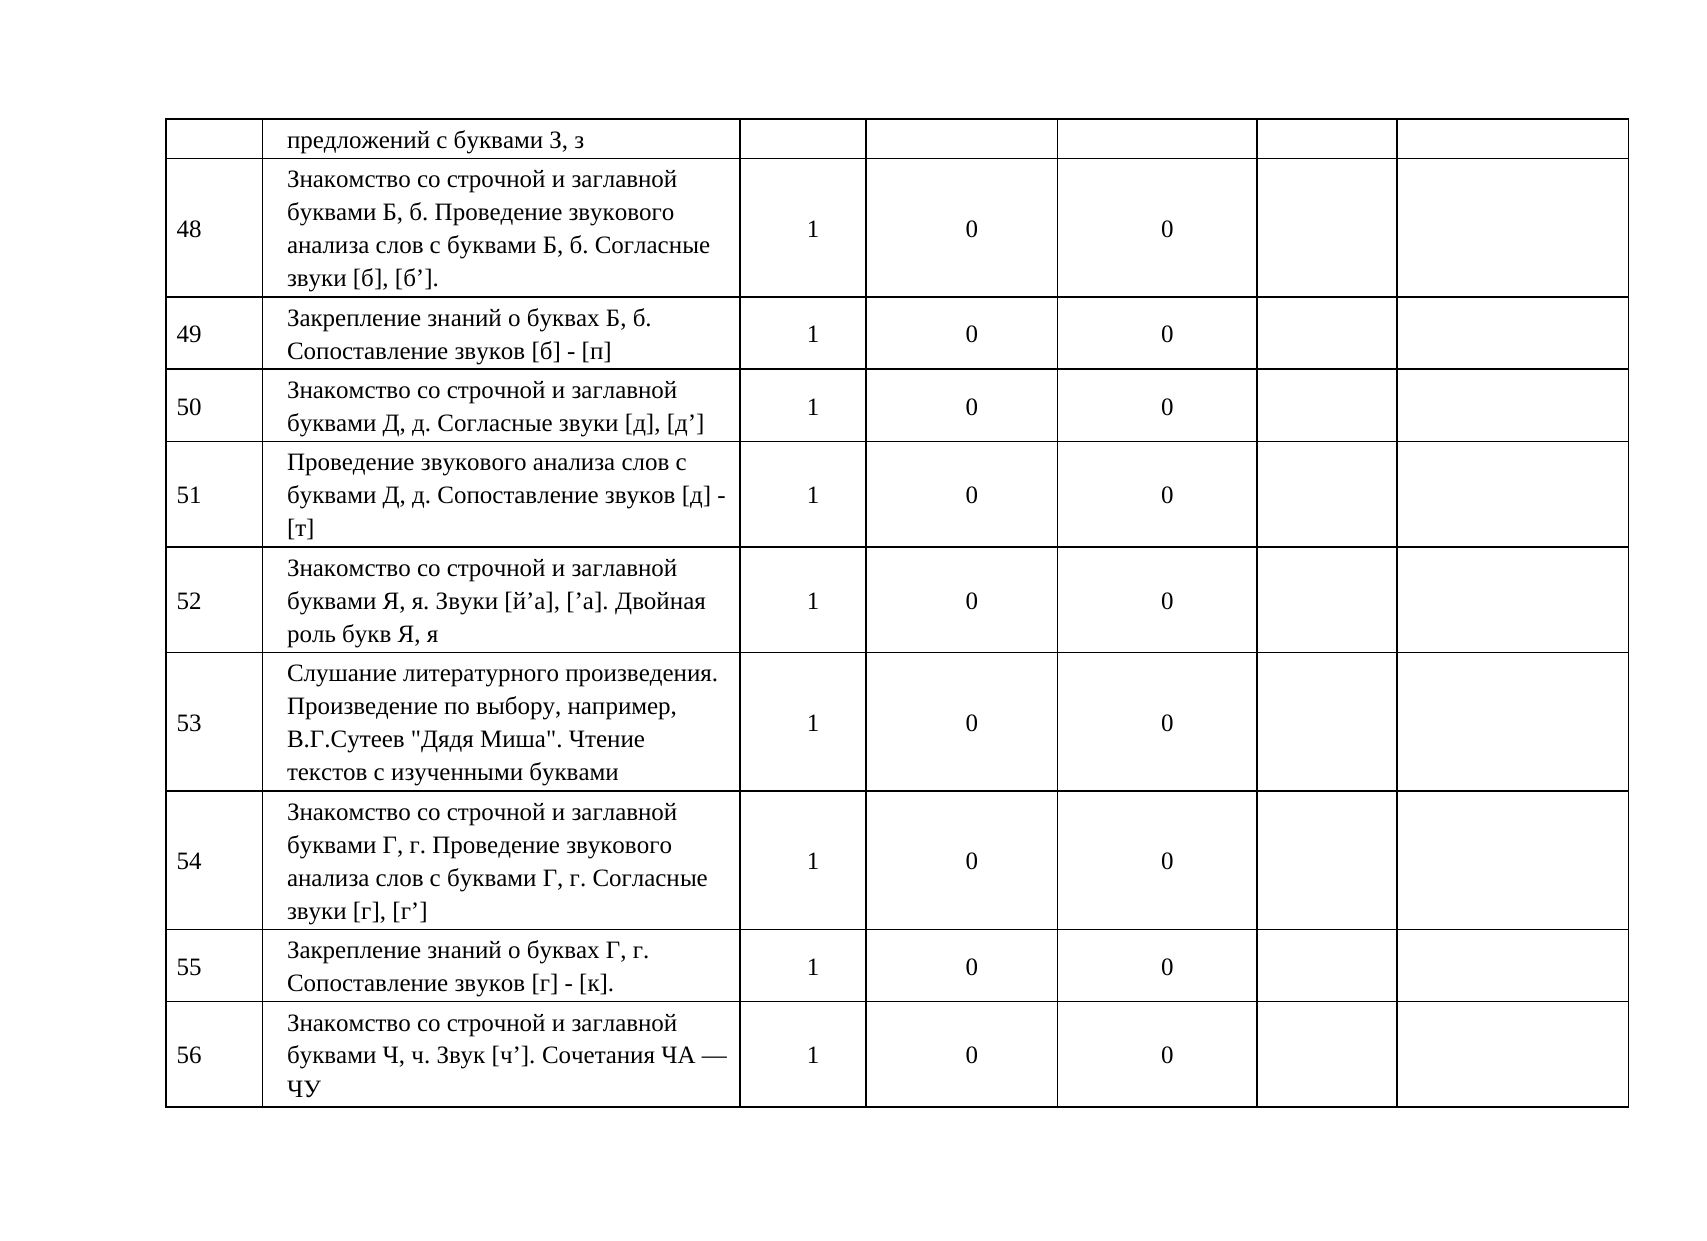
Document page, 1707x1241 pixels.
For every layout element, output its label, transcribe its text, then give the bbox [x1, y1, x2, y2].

table_cell 0 [1058, 370, 1256, 441]
table_cell 1 [741, 930, 865, 1001]
table_cell 0 [867, 442, 1057, 546]
table_cell Проведение звукового анализа слов с буквами Д, д. Сопоставление звуков [д] - [т] [263, 442, 739, 546]
table_cell 0 [1058, 120, 1256, 157]
table_cell 0 [867, 370, 1057, 441]
table_cell 0 [1058, 1002, 1256, 1106]
table_cell [1258, 442, 1396, 546]
table_cell 1 [741, 442, 865, 546]
table_cell [1398, 792, 1628, 928]
table_cell 0 [1058, 930, 1256, 1001]
table_cell 48 [167, 159, 262, 296]
table_cell [1258, 548, 1396, 652]
table_cell 52 [167, 548, 262, 652]
table_cell 0 [867, 930, 1057, 1001]
table_cell [1398, 370, 1628, 441]
table_cell 0 [867, 1002, 1057, 1106]
table_cell Знакомство со строчной и заглавной буквами Б, б. Проведение звукового анализа слов с буквами Б, б. Согласные звуки [б], [б’]. [263, 159, 739, 296]
table_cell 0 [1058, 653, 1256, 790]
table_cell [1258, 653, 1396, 790]
table_cell 0 [867, 120, 1057, 157]
table_cell 1 [741, 298, 865, 368]
table_cell 1 [741, 159, 865, 296]
table_cell [1398, 159, 1628, 296]
table_cell [1398, 930, 1628, 1001]
table_cell Знакомство со строчной и заглавной буквами Д, д. Согласные звуки [д], [д’] [263, 370, 739, 441]
table_cell [1398, 1002, 1628, 1106]
table_cell 53 [167, 653, 262, 790]
table_cell 1 [741, 548, 865, 652]
table_cell 0 [1058, 159, 1256, 296]
table_cell [1398, 298, 1628, 368]
table_cell 1 [741, 120, 865, 157]
table_cell 55 [167, 930, 262, 1001]
table_cell 0 [1058, 298, 1256, 368]
table_cell 0 [867, 298, 1057, 368]
table_cell 56 [167, 1002, 262, 1106]
table_cell Закрепление знаний о буквах Б, б. Сопоставление звуков [б] - [п] [263, 298, 739, 368]
table_cell 1 [741, 653, 865, 790]
table_cell [1258, 930, 1396, 1001]
table_cell [1398, 548, 1628, 652]
table_cell 1 [741, 370, 865, 441]
table_cell 54 [167, 792, 262, 928]
table_cell 0 [1058, 442, 1256, 546]
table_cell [263, 120, 739, 157]
table_cell [1258, 792, 1396, 928]
table_cell [1398, 653, 1628, 790]
table_cell [1258, 298, 1396, 368]
table_cell [1258, 370, 1396, 441]
table_cell 1 [741, 1002, 865, 1106]
table_cell Знакомство со строчной и заглавной буквами Я, я. Звуки [й’а], [’а]. Двойная роль букв Я, я [263, 548, 739, 652]
table_cell [1398, 442, 1628, 546]
table_cell 0 [867, 548, 1057, 652]
table_cell [1258, 159, 1396, 296]
table_cell 0 [867, 159, 1057, 296]
table_cell [1398, 120, 1628, 157]
table_cell 51 [167, 442, 262, 546]
table_cell 1 [741, 792, 865, 928]
table_cell [1258, 1002, 1396, 1106]
table_cell 47 [167, 120, 262, 157]
table_cell [1258, 120, 1396, 157]
table_cell 0 [867, 792, 1057, 928]
table_cell 0 [867, 653, 1057, 790]
table_cell 50 [167, 370, 262, 441]
table_cell Слушание литературного произведения. Произведение по выбору, например, В.Г.Сутеев "Дядя Миша". Чтение текстов с изученными буквами [263, 653, 739, 790]
table_cell Знакомство со строчной и заглавной буквами Ч, ч. Звук [ч’]. Сочетания ЧА — ЧУ [263, 1002, 739, 1106]
table_cell 49 [167, 298, 262, 368]
table_cell Закрепление знаний о буквах Г, г. Сопоставление звуков [г] - [к]. [263, 930, 739, 1001]
table_cell 0 [1058, 548, 1256, 652]
table_cell Знакомство со строчной и заглавной буквами Г, г. Проведение звукового анализа слов с буквами Г, г. Согласные звуки [г], [г’] [263, 792, 739, 928]
table_cell 0 [1058, 792, 1256, 928]
